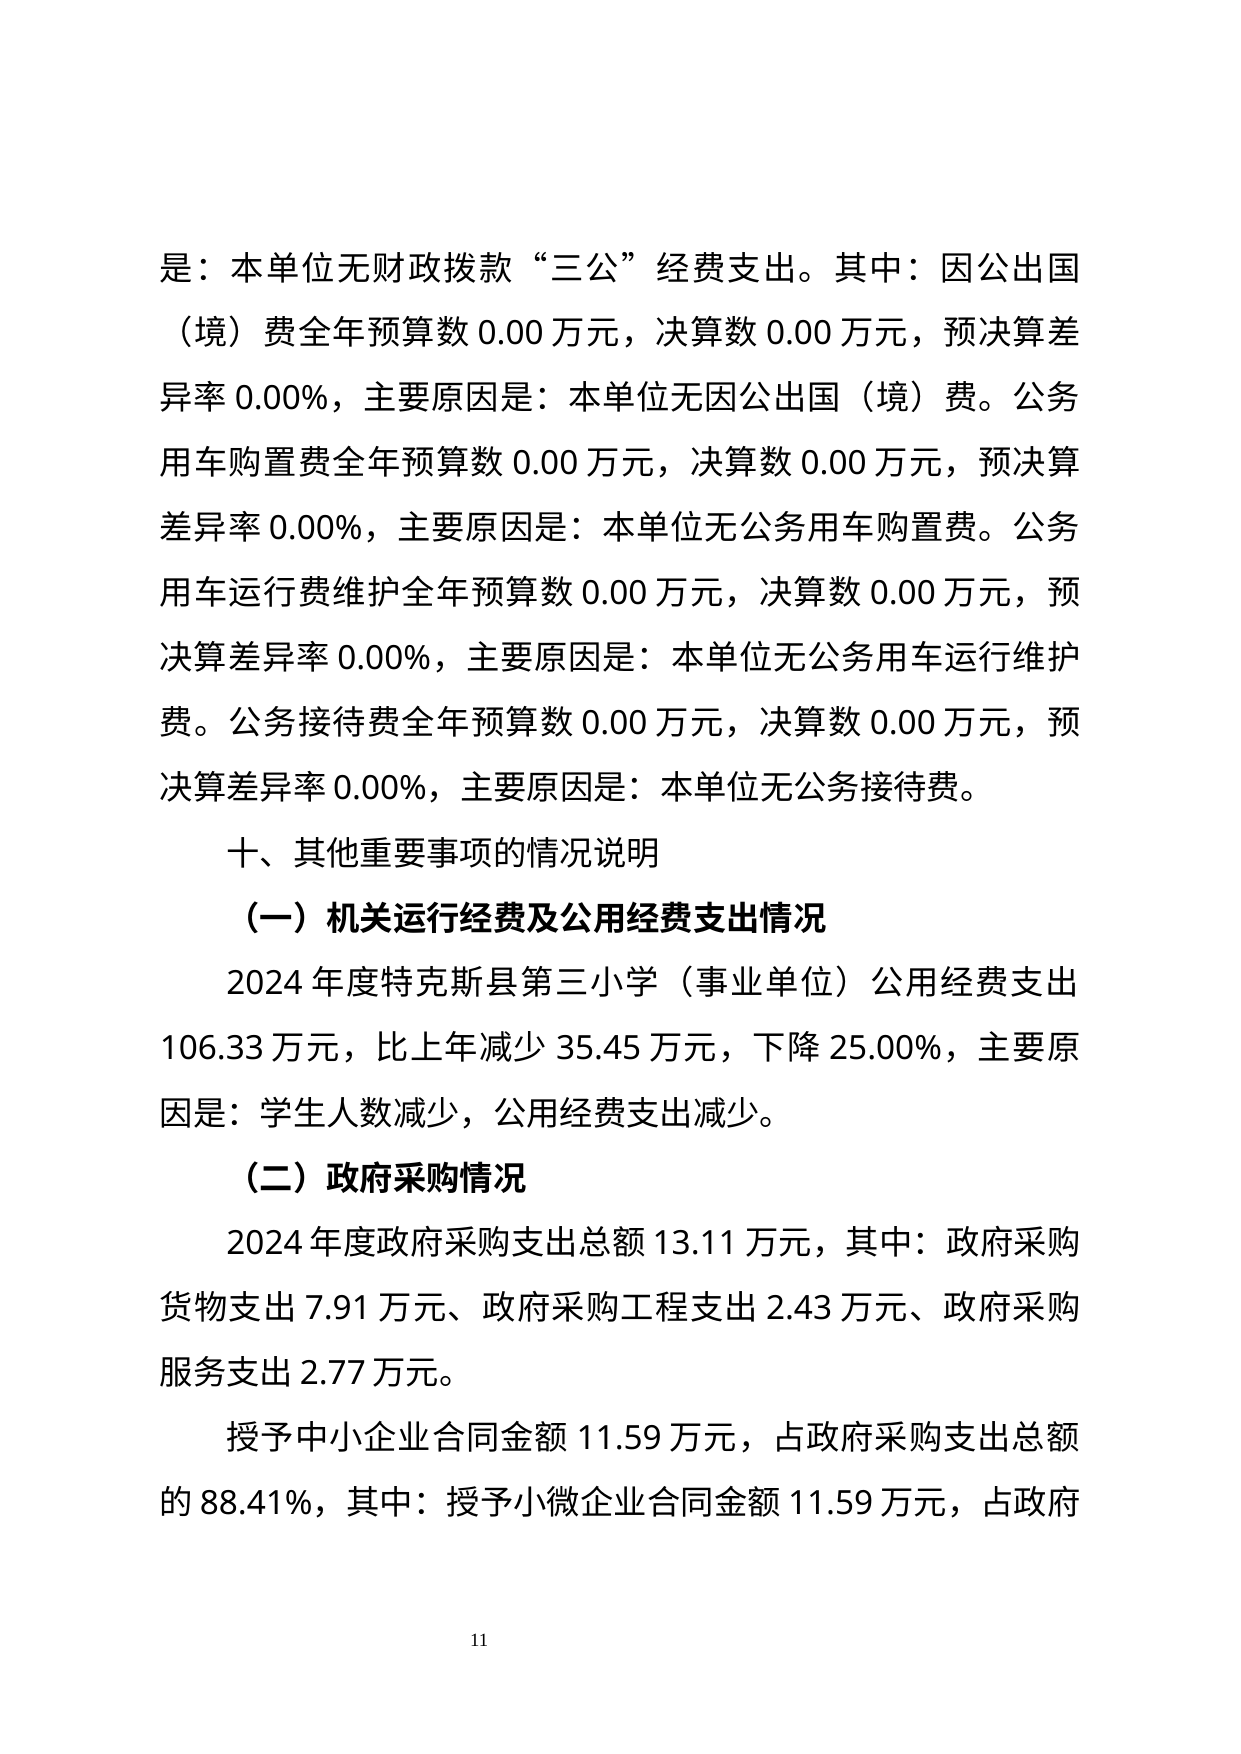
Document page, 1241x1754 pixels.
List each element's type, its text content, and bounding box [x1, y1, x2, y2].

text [159, 1403, 1081, 1533]
text 2024年度政府采购支出总额13.11万元，其中：政府采购货物支出7.91万元、政府采购工程支出2.43万元、政府采购服务支出2.77万元。 [159, 1208, 1081, 1403]
text （二）政府采购情况 [159, 1143, 1081, 1208]
text 2024年度特克斯县第三小学（事业单位）公用经费支出106.33万元，比上年减少35.45万元，下降25.00%，主要原因是：学生人数减少，公用经费支出减少。 [159, 948, 1081, 1143]
text （一）机关运行经费及公用经费支出情况 [159, 883, 1081, 948]
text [159, 233, 1081, 818]
text 十、其他重要事项的情况说明 [159, 818, 1081, 883]
